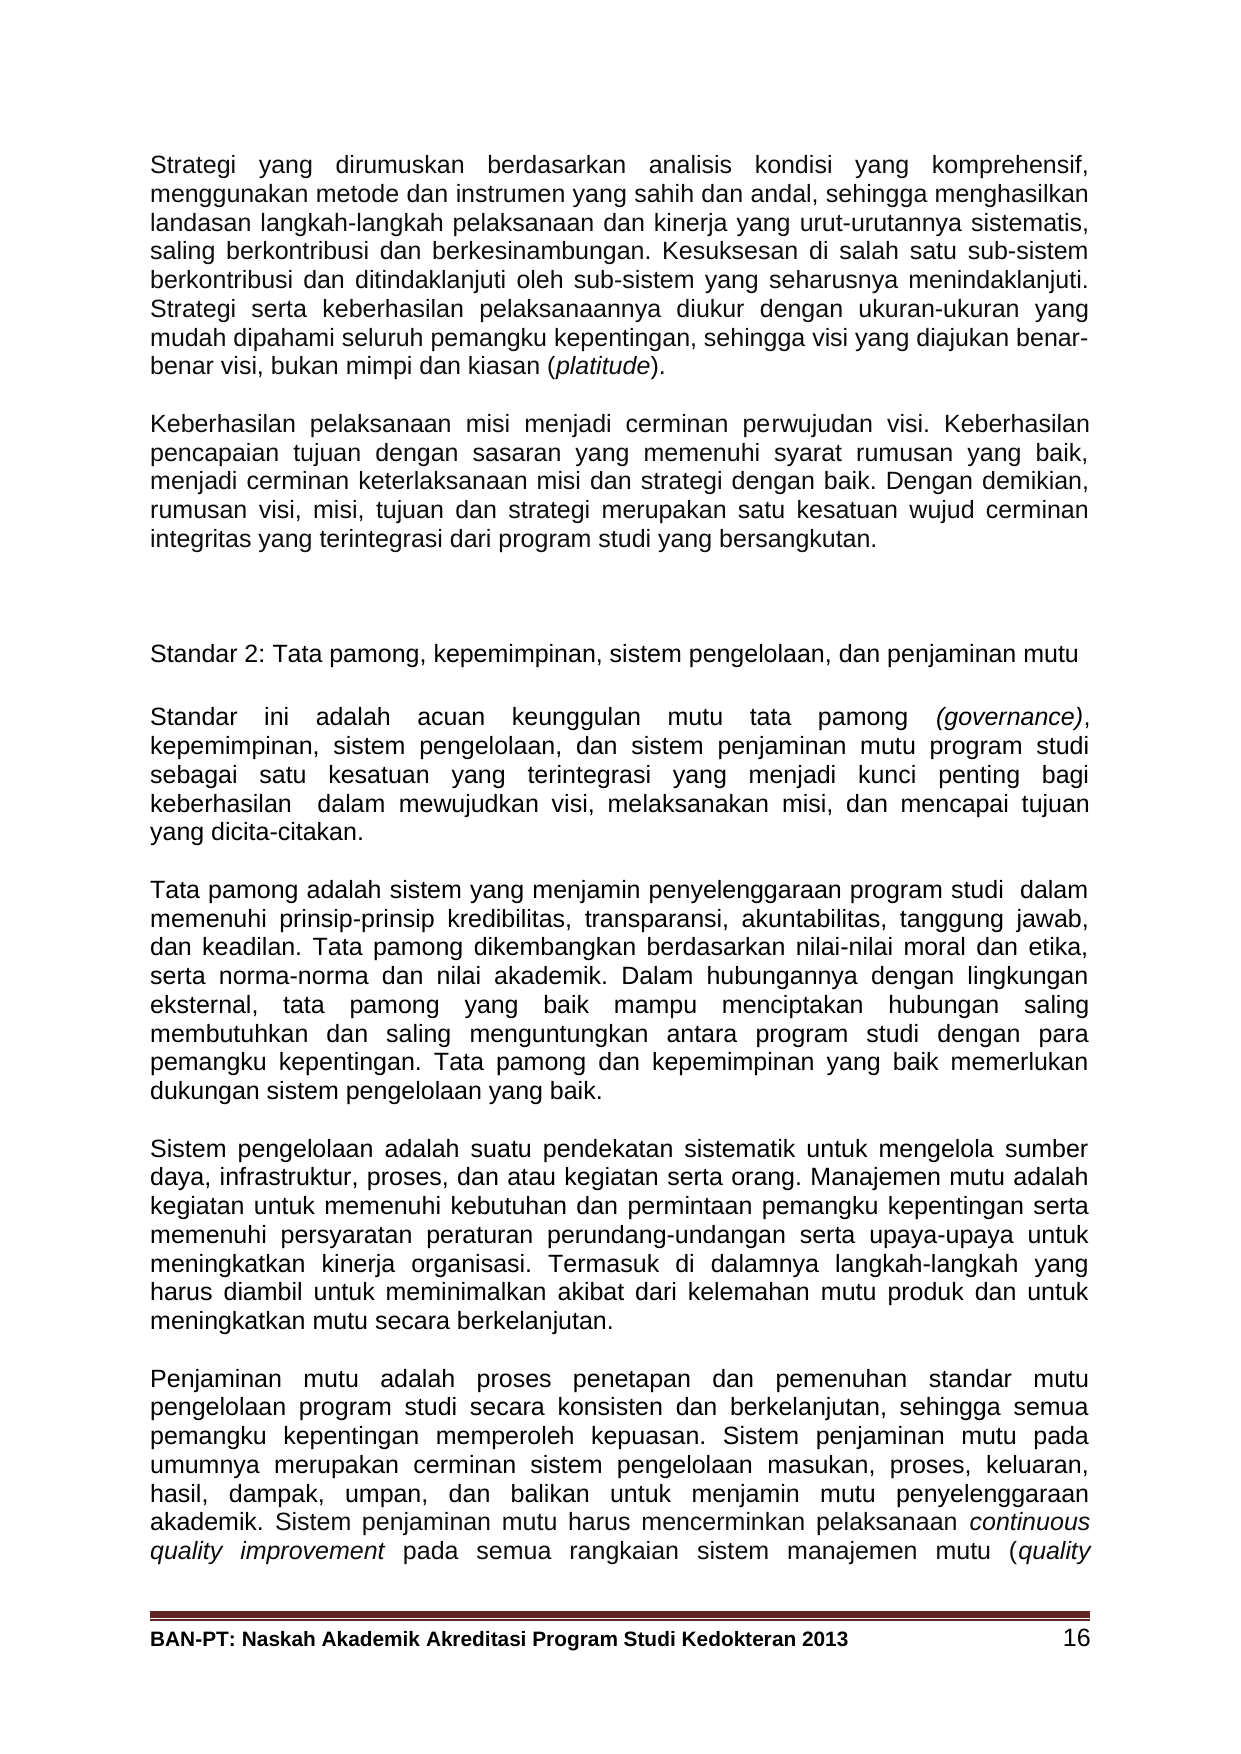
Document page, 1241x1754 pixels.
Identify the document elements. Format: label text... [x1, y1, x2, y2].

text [150, 1363, 1090, 1565]
text Sistem pengelolaan adalah suatu pendekatan sistematik untuk mengelola sumber daya, infrastruktur, proses, dan atau kegiatan serta orang. Manajemen mutu adalah kegiatan untuk memenuhi kebutuhan dan permintaan pemangku kepentingan serta memenuhi persyaratan peraturan perundang-undangan serta upaya-upaya untuk meningkatkan kinerja organisasi. Termasuk di dalamnya langkah-langkah yang harus diambil untuk meminimalkan akibat dari kelemahan mutu produk dan untuk meningkatkan mutu secara berkelanjutan. [150, 1133, 1090, 1335]
text Keberhasilan pelaksanaan misi menjadi cerminan perwujudan visi. Keberhasilan pencapaian tujuan dengan sasaran yang memenuhi syarat rumusan yang baik, menjadi cerminan keterlaksanaan misi dan strategi dengan baik. Dengan demikian, rumusan visi, misi, tujuan dan strategi merupakan satu kesatuan wujud cerminan integritas yang terintegrasi dari program studi yang bersangkutan. [150, 409, 1090, 552]
subtitle Standar 2: Tata pamong, kepemimpinan, sistem pengelolaan, dan penjaminan mutu [150, 638, 1090, 667]
text Strategi yang dirumuskan berdasarkan analisis kondisi yang komprehensif, menggunakan metode dan instrumen yang sahih dan andal, sehingga menghasilkan landasan langkah-langkah pelaksanaan dan kinerja yang urut-urutannya sistematis, saling berkontribusi dan berkesinambungan. Kesuksesan di salah satu sub-sistem berkontribusi dan ditindaklanjuti oleh sub-sistem yang seharusnya menindaklanjuti. Strategi serta keberhasilan pelaksanaannya diukur dengan ukuran-ukuran yang mudah dipahami seluruh pemangku kepentingan, sehingga visi yang diajukan benar-benar visi, bukan mimpi dan kiasan (platitude). [150, 150, 1090, 380]
text Standar ini adalah acuan keunggulan mutu tata pamong (governance), kepemimpinan, sistem pengelolaan, dan sistem penjaminan mutu program studi sebagai satu kesatuan yang terintegrasi yang menjadi kunci penting bagi keberhasilan dalam mewujudkan visi, melaksanakan misi, dan mencapai tujuan yang dicita-citakan. [150, 702, 1090, 846]
text Tata pamong adalah sistem yang menjamin penyelenggaraan program studi dalam memenuhi prinsip-prinsip kredibilitas, transparansi, akuntabilitas, tanggung jawab, dan keadilan. Tata pamong dikembangkan berdasarkan nilai-nilai moral dan etika, serta norma-norma dan nilai akademik. Dalam hubungannya dengan lingkungan eksternal, tata pamong yang baik mampu menciptakan hubungan saling membutuhkan dan saling menguntungkan antara program studi dengan para pemangku kepentingan. Tata pamong dan kepemimpinan yang baik memerlukan dukungan sistem pengelolaan yang baik. [150, 875, 1090, 1105]
